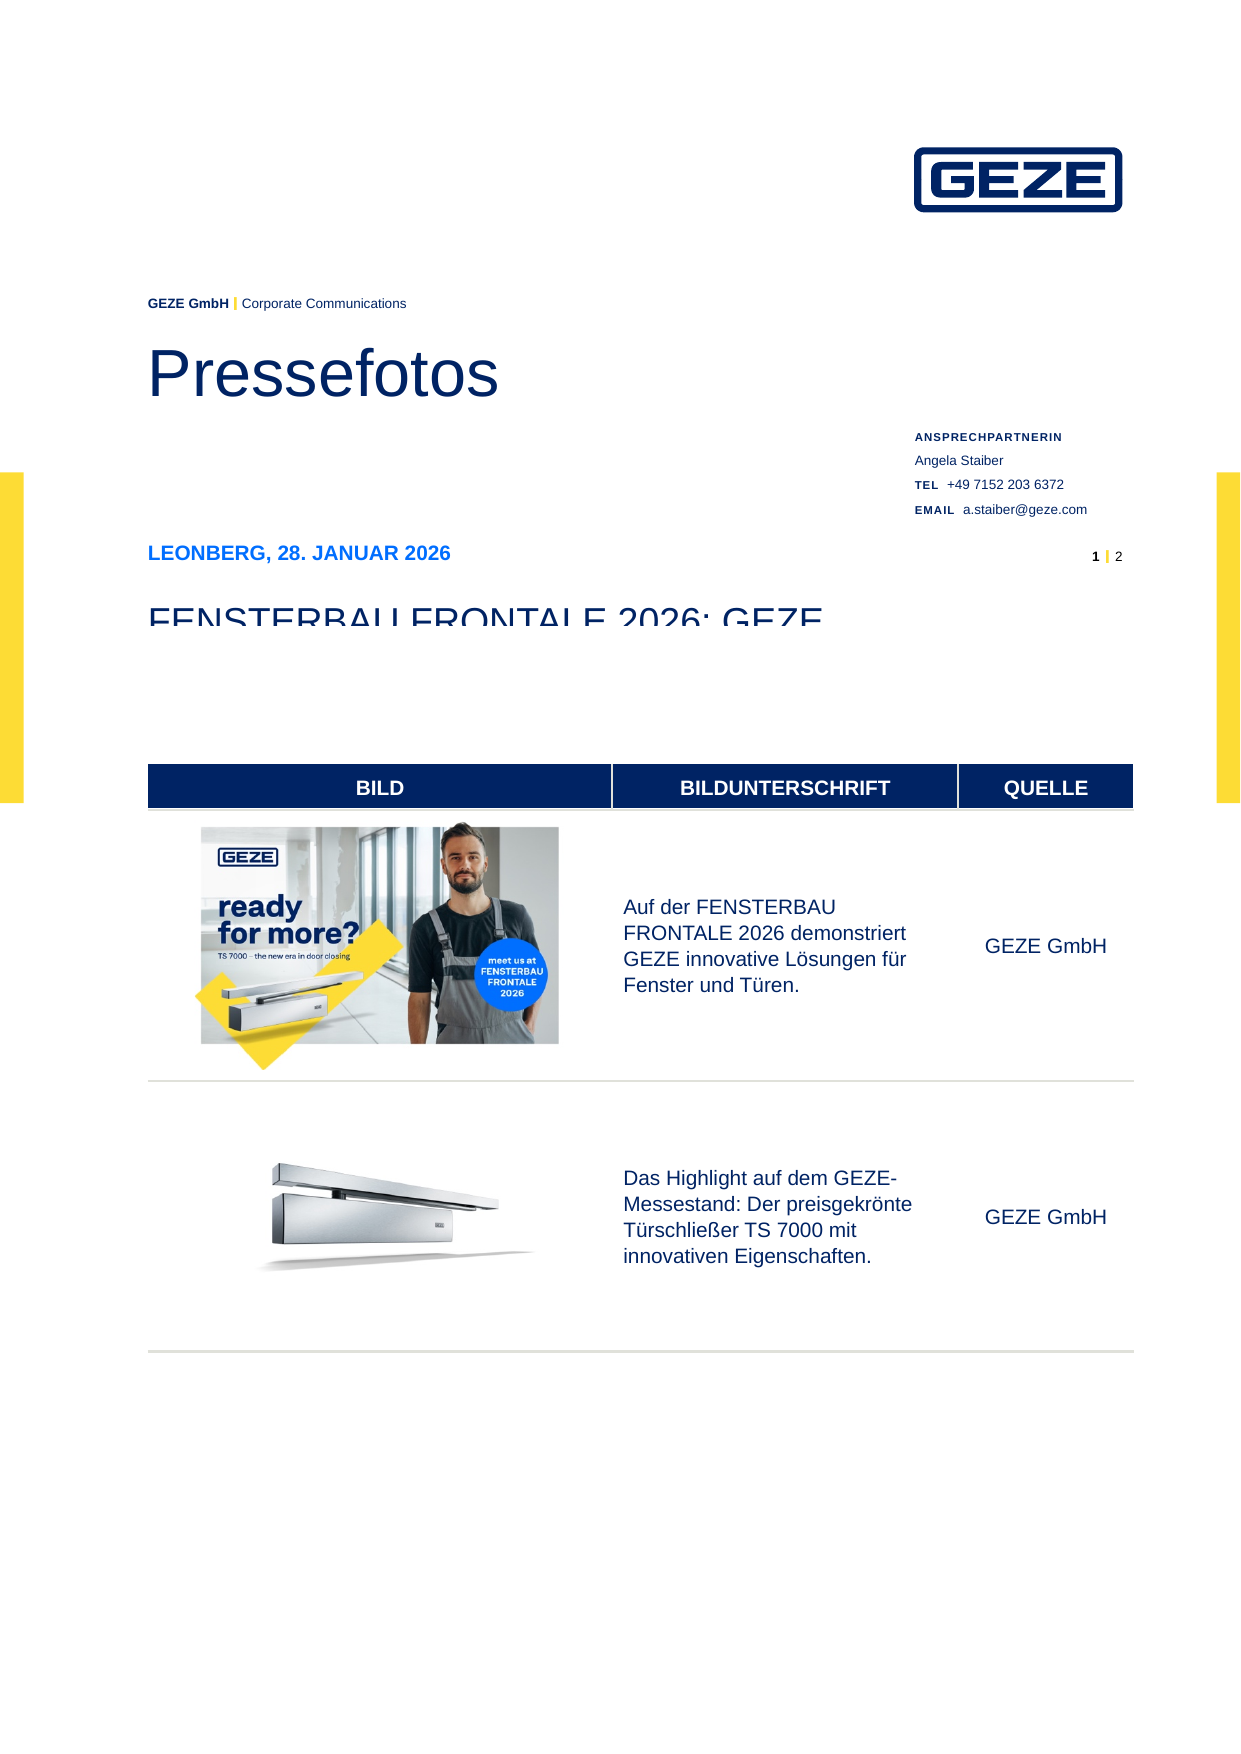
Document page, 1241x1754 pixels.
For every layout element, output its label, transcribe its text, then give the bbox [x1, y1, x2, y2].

table_cell [148, 811, 612, 1079]
table_cell Auf der FENSTERBAU FRONTALE 2026 demonstriert GEZE innovative Lösungen für Fenster und Türen. [612, 811, 958, 1079]
table_cell GEZE GmbH [958, 811, 1133, 1079]
picture [194, 820, 565, 1070]
table_cell GEZE GmbH [958, 1082, 1133, 1350]
table_header QUELLE [959, 764, 1133, 808]
text Angela Staiber [914, 443, 1180, 468]
table_cell FENSTERBAU FRONTALE 2026: GEZE präsentiert innovative Türschließergeneration TS 7000 [148, 568, 914, 738]
table_cell [148, 1082, 612, 1350]
table_header BILDUNTERSCHRIFT [613, 764, 957, 808]
text TEL +49 7152 203 6372 [914, 468, 1180, 492]
table_header Leonberg, [148, 538, 914, 567]
text EMAIL a.staiber@geze.com [914, 492, 1180, 517]
table_header BILD [148, 764, 611, 808]
picture [199, 1095, 560, 1337]
text ANSPRECHPARTNERIN [914, 419, 1180, 443]
table_cell Das Highlight auf dem GEZE-Messestand: Der preisgekrönte Türschließer TS 7000 mit innovativen Eigenschaften. [612, 1082, 958, 1350]
